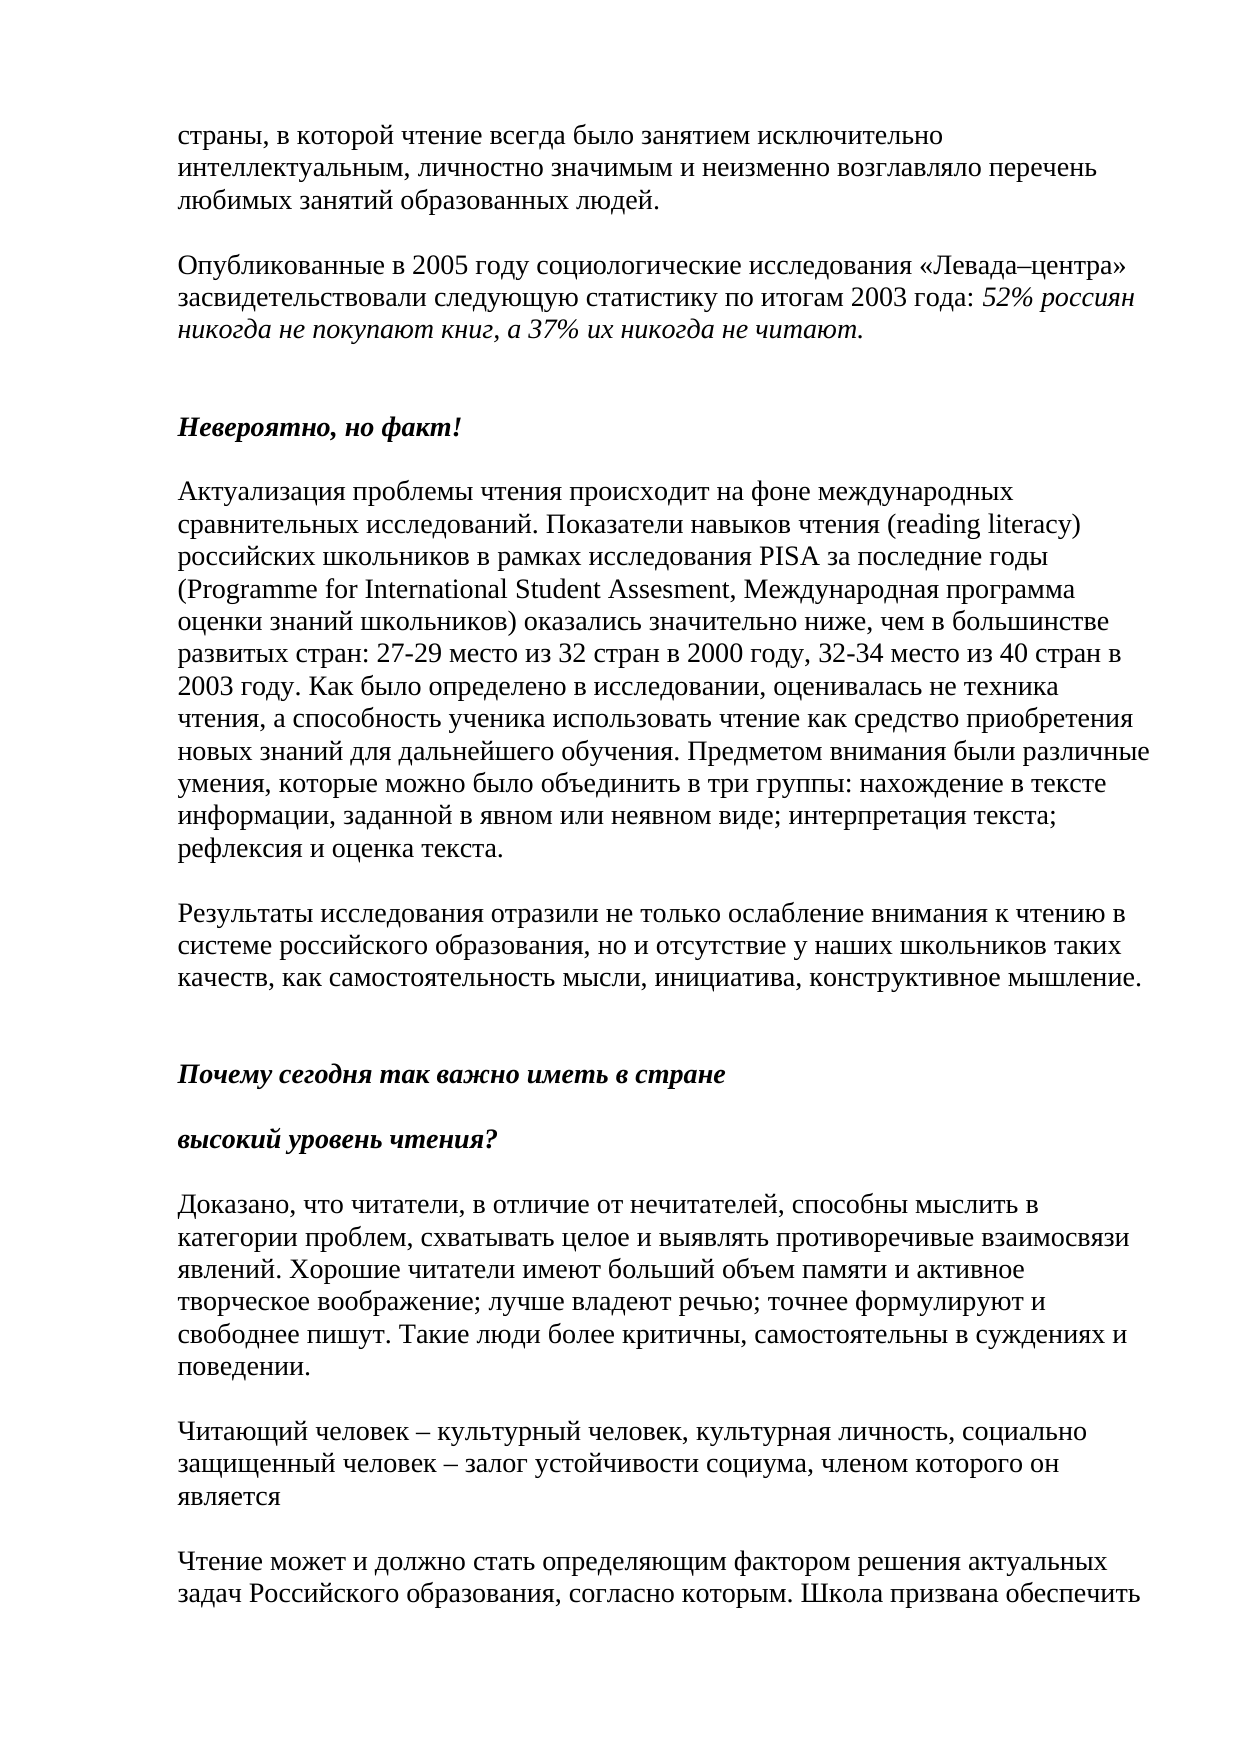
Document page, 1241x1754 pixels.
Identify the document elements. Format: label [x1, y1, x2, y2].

text [177, 118, 1152, 1608]
